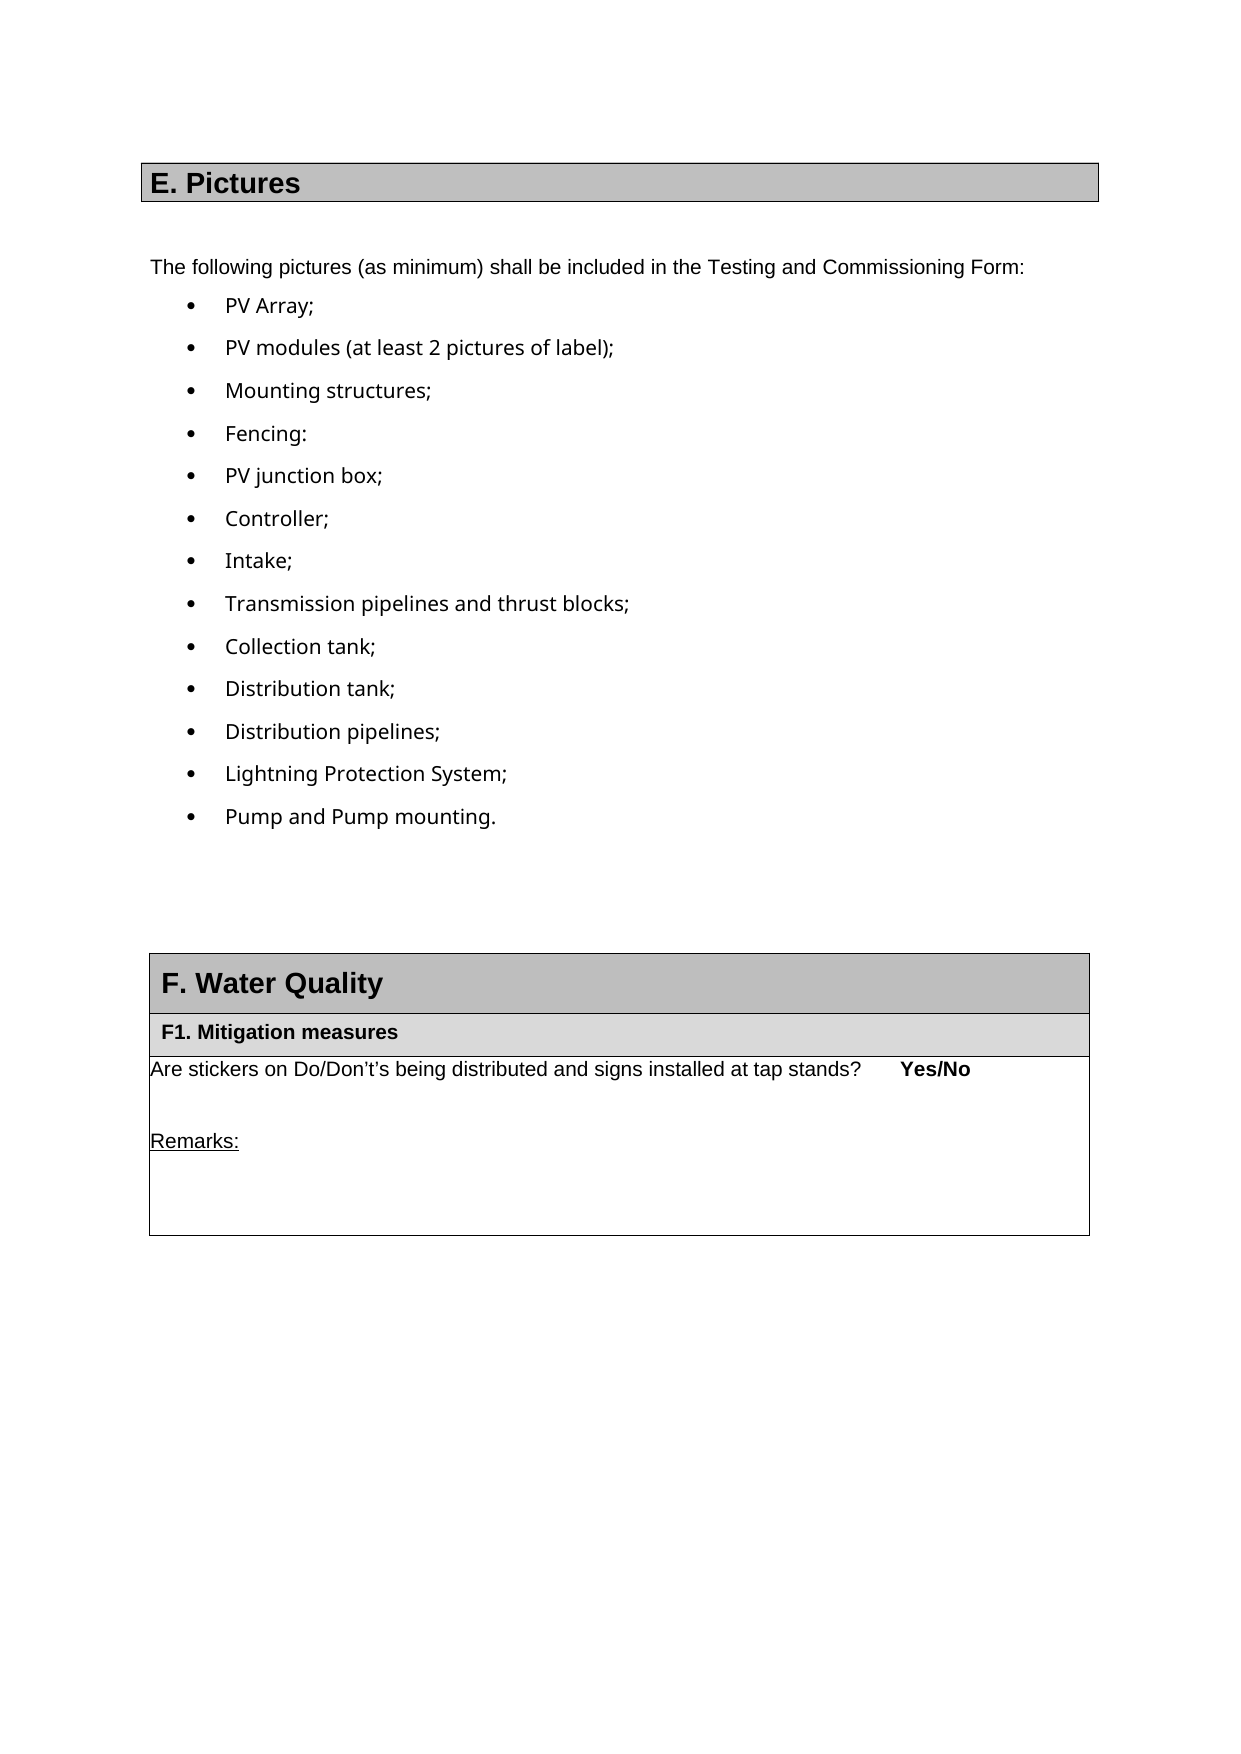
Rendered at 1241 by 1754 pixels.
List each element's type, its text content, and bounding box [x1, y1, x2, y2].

table_header F. Water Quality [150, 954, 1089, 1013]
list Distribution pipelines; [187, 717, 1090, 745]
list Lightning Protection System; [187, 759, 1090, 788]
list Intake; [187, 547, 1090, 575]
table_cell Are stickers on Do/Don’t’s being distributed and signs installed at tap stands? Yes/No Remarks: [150, 1057, 1089, 1234]
list PV modules (at least 2 pictures of label); [187, 333, 1090, 362]
list Controller; [187, 504, 1090, 532]
list Collection tank; [187, 632, 1090, 660]
list Pump and Pump mounting. [187, 802, 1090, 831]
subtitle E. Pictures [142, 164, 1098, 201]
list Transmission pipelines and thrust blocks; [187, 589, 1090, 618]
list Fencing: [187, 419, 1090, 447]
text The following pictures (as minimum) shall be included in the Testing and Commissioning Form: [150, 255, 1090, 279]
list Distribution tank; [187, 674, 1090, 703]
list PV Array; [187, 291, 1090, 319]
table_cell F1. Mitigation measures [150, 1014, 1089, 1056]
list PV junction box; [187, 461, 1090, 490]
list Mounting structures; [187, 376, 1090, 404]
